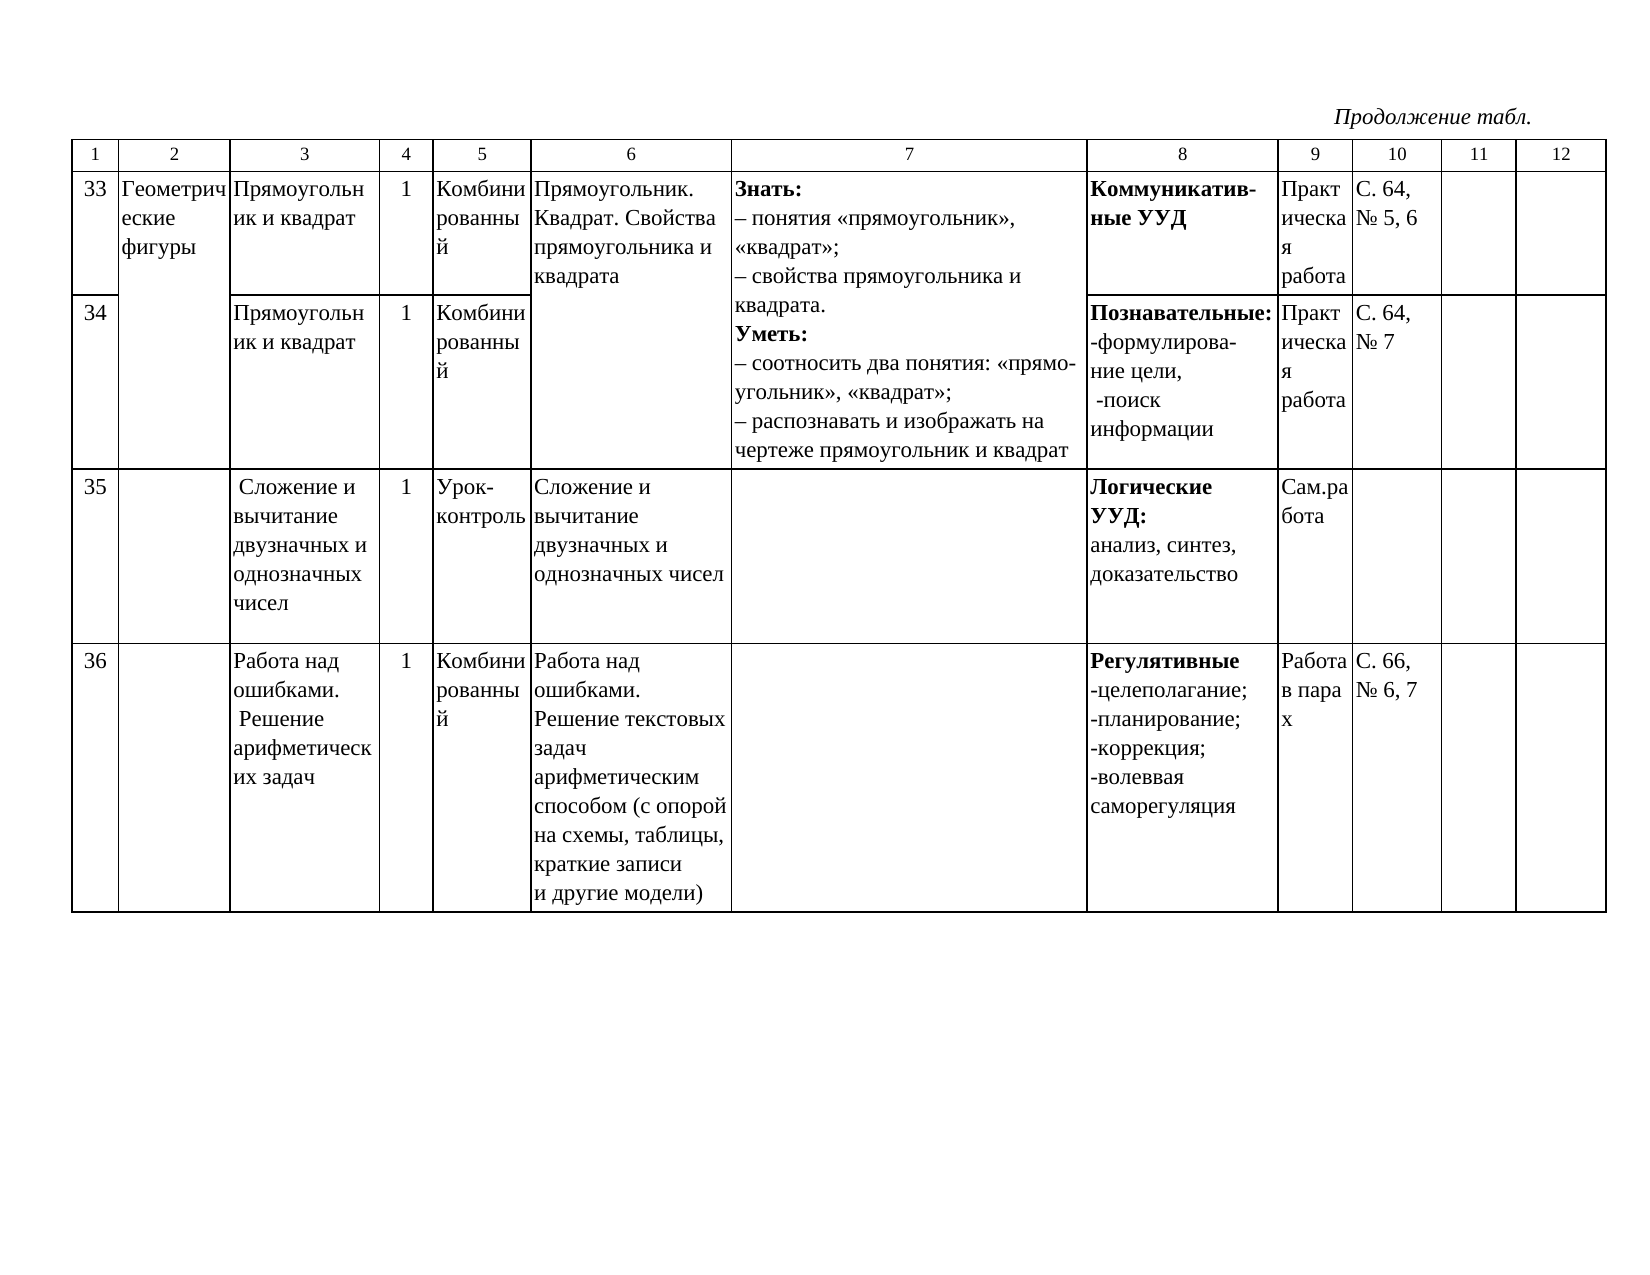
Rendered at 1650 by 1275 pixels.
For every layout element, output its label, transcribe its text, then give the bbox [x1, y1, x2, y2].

table_cell Коммуникатив- ные УУД [1088, 172, 1277, 294]
table_header 7 [732, 140, 1086, 171]
table_header 9 [1279, 140, 1352, 171]
table_cell 36 [73, 644, 118, 911]
table_header 10 [1353, 140, 1441, 171]
table_cell [732, 644, 1086, 911]
text Продолжение табл. [29, 103, 1532, 130]
table_cell Сложение и вычитание двузначных и однозначных чисел [231, 470, 379, 643]
table_cell [1517, 172, 1605, 294]
table_cell 33 [73, 172, 118, 294]
table_cell [1442, 172, 1515, 294]
table_cell Знать: – понятия «прямоугольник», «квадрат»; – свойства прямоугольника и квадрата. Уметь: – соотносить два понятия: «прямо-угольник», «квадрат»; – распознавать и изображать на чертеже прямоугольник и квадрат [732, 172, 1086, 468]
table_header 2 [119, 140, 229, 171]
table_cell Работа в парах [1279, 644, 1352, 911]
table_cell [1517, 644, 1605, 911]
table_header 1 [73, 140, 118, 171]
table_cell [1353, 470, 1441, 643]
table_cell Комбинированный [434, 172, 530, 294]
table_cell [1442, 470, 1515, 643]
table_cell Практическая работа [1279, 296, 1352, 468]
table_cell Урок-контроль [434, 470, 530, 643]
table_cell Комбинированный [434, 296, 530, 468]
table_cell Прямоугольник. Квадрат. Свойства прямоугольника и квадрата [532, 172, 731, 468]
table_cell С. 64, № 5, 6 [1353, 172, 1441, 294]
table_cell 34 [73, 296, 118, 468]
table_cell [1517, 470, 1605, 643]
table_cell Логические УУД: анализ, синтез, доказательство [1088, 470, 1277, 643]
table_cell [1517, 296, 1605, 468]
table_cell Сам.работа [1279, 470, 1352, 643]
table_cell [1442, 296, 1515, 468]
table_header 12 [1517, 140, 1605, 171]
table_cell С. 64, № 7 [1353, 296, 1441, 468]
table_cell С. 66, № 6, 7 [1353, 644, 1441, 911]
table_cell 35 [73, 470, 118, 643]
table_header 6 [532, 140, 731, 171]
table_cell [1442, 644, 1515, 911]
table_cell Прямоугольник и квадрат [231, 296, 379, 468]
table_cell Познавательные: -формулирова- ние цели, -поиск информации [1088, 296, 1277, 468]
table_cell Работа над ошибками. Решение арифметических задач [231, 644, 379, 911]
table_cell 1 [380, 172, 432, 294]
table_cell 1 [380, 644, 432, 911]
table_cell Прямоугольник и квадрат [231, 172, 379, 294]
table_header 8 [1088, 140, 1277, 171]
table_cell 1 [380, 470, 432, 643]
table_header 3 [231, 140, 379, 171]
table_cell Сложение и вычитание двузначных и однозначных чисел [532, 470, 731, 643]
table_header 5 [434, 140, 530, 171]
table_cell Регулятивные -целеполагание; -планирование; -коррекция; -волеввая саморегуляция [1088, 644, 1277, 911]
table_header 4 [380, 140, 432, 171]
table_cell Работа над ошибками. Решение текстовых задач арифметическим способом (с опорой на схемы, таблицы, краткие записи и другие модели) [532, 644, 731, 911]
table_cell Комбинированный [434, 644, 530, 911]
table_cell [119, 644, 229, 911]
table_cell 1 [380, 296, 432, 468]
table_cell Практическая работа [1279, 172, 1352, 294]
table_cell [119, 470, 229, 643]
table_cell Геометрические фигуры [119, 172, 229, 468]
table_header 11 [1442, 140, 1515, 171]
table_cell [732, 470, 1086, 643]
